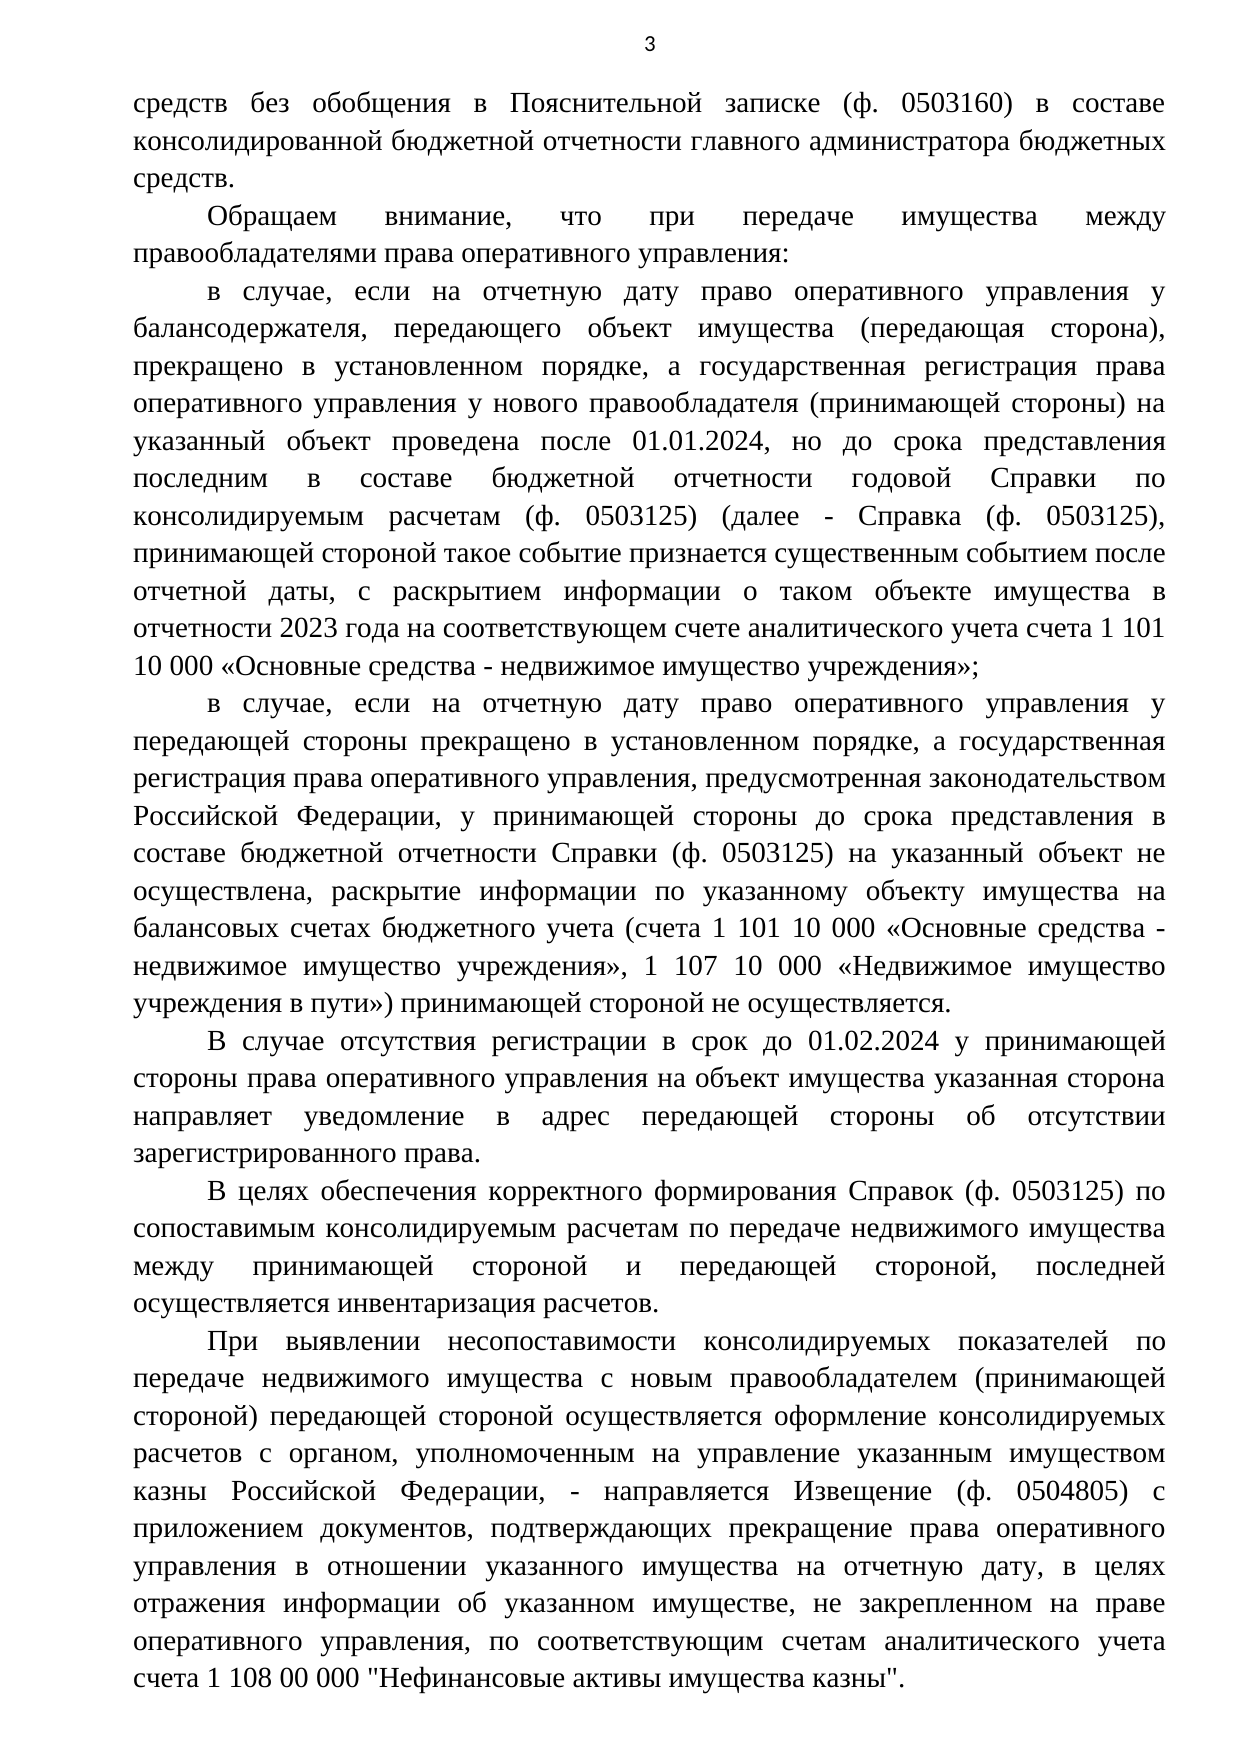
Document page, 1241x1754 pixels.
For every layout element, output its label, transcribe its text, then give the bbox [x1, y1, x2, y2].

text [133, 86, 1167, 194]
text В случае отсутствия регистрации в срок до 01.02.2024 у принимающей стороны права оперативного управления на объект имущества указанная сторона направляет уведомление в адрес передающей стороны об отсутствии зарегистрированного права. [133, 1023, 1167, 1169]
text в случае, если на отчетную дату право оперативного управления у передающей стороны прекращено в установленном порядке, а государственная регистрация права оперативного управления, предусмотренная законодательством Российской Федерации, у принимающей стороны до срока представления в составе бюджетной отчетности Справки (ф. 0503125) на указанный объект не осуществлена, раскрытие информации по указанному объекту имущества на балансовых счетах бюджетного учета (счета 1 101 10 000 «Основные средства - недвижимое имущество учреждения», 1 107 10 000 «Недвижимое имущество учреждения в пути») принимающей стороной не осуществляется. [133, 686, 1167, 1019]
text Обращаем внимание, что при передаче имущества между правообладателями права оперативного управления: [133, 198, 1167, 269]
text При выявлении несопоставимости консолидируемых показателей по передаче недвижимого имущества с новым правообладателем (принимающей стороной) передающей стороной осуществляется оформление консолидируемых расчетов с органом, уполномоченным на управление указанным имуществом казны Российской Федерации, - направляется Извещение (ф. 0504805) с приложением документов, подтверждающих прекращение права оперативного управления в отношении указанного имущества на отчетную дату, в целях отражения информации об указанном имуществе, не закрепленном на праве оперативного управления, по соответствующим счетам аналитического учета счета 1 108 00 000 "Нефинансовые активы имущества казны". [133, 1323, 1167, 1694]
text В целях обеспечения корректного формирования Справок (ф. 0503125) по сопоставимым консолидируемым расчетам по передаче недвижимого имущества между принимающей стороной и передающей стороной, последней осуществляется инвентаризация расчетов. [133, 1173, 1167, 1319]
text в случае, если на отчетную дату право оперативного управления у балансодержателя, передающего объект имущества (передающая сторона), прекращено в установленном порядке, а государственная регистрация права оперативного управления у нового правообладателя (принимающей стороны) на указанный объект проведена после 01.01.2024, но до срока представления последним в составе бюджетной отчетности годовой Справки по консолидируемым расчетам (ф. 0503125) (далее - Справка (ф. 0503125), принимающей стороной такое событие признается существенным событием после отчетной даты, с раскрытием информации о таком объекте имущества в отчетности 2023 года на соответствующем счете аналитического учета счета 1 101 10 000 «Основные средства - недвижимое имущество учреждения»; [133, 273, 1167, 682]
